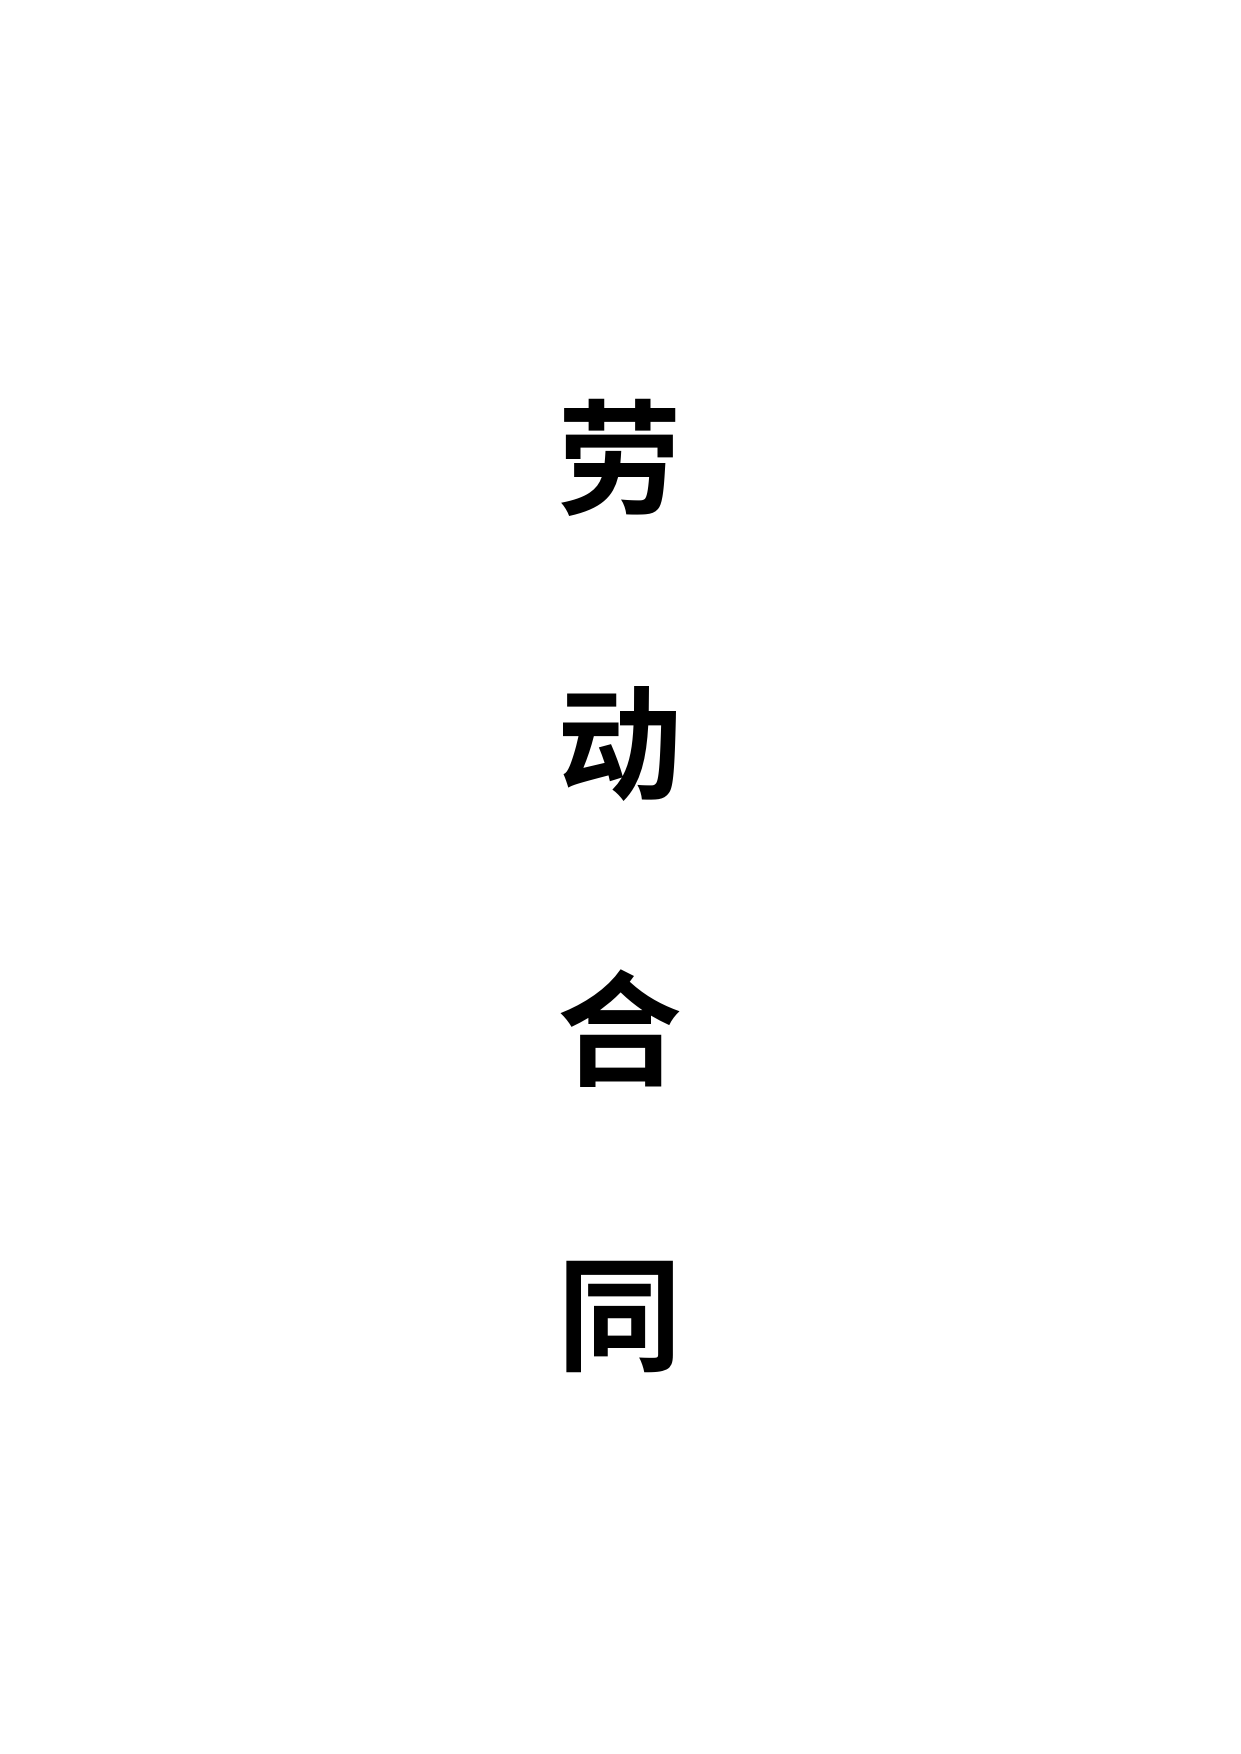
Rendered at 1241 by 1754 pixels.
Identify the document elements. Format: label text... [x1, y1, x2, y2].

text 劳 [187, 353, 1053, 548]
text 动 [186, 638, 1053, 833]
text 合 [186, 924, 1053, 1119]
text 同 [187, 1209, 1053, 1404]
